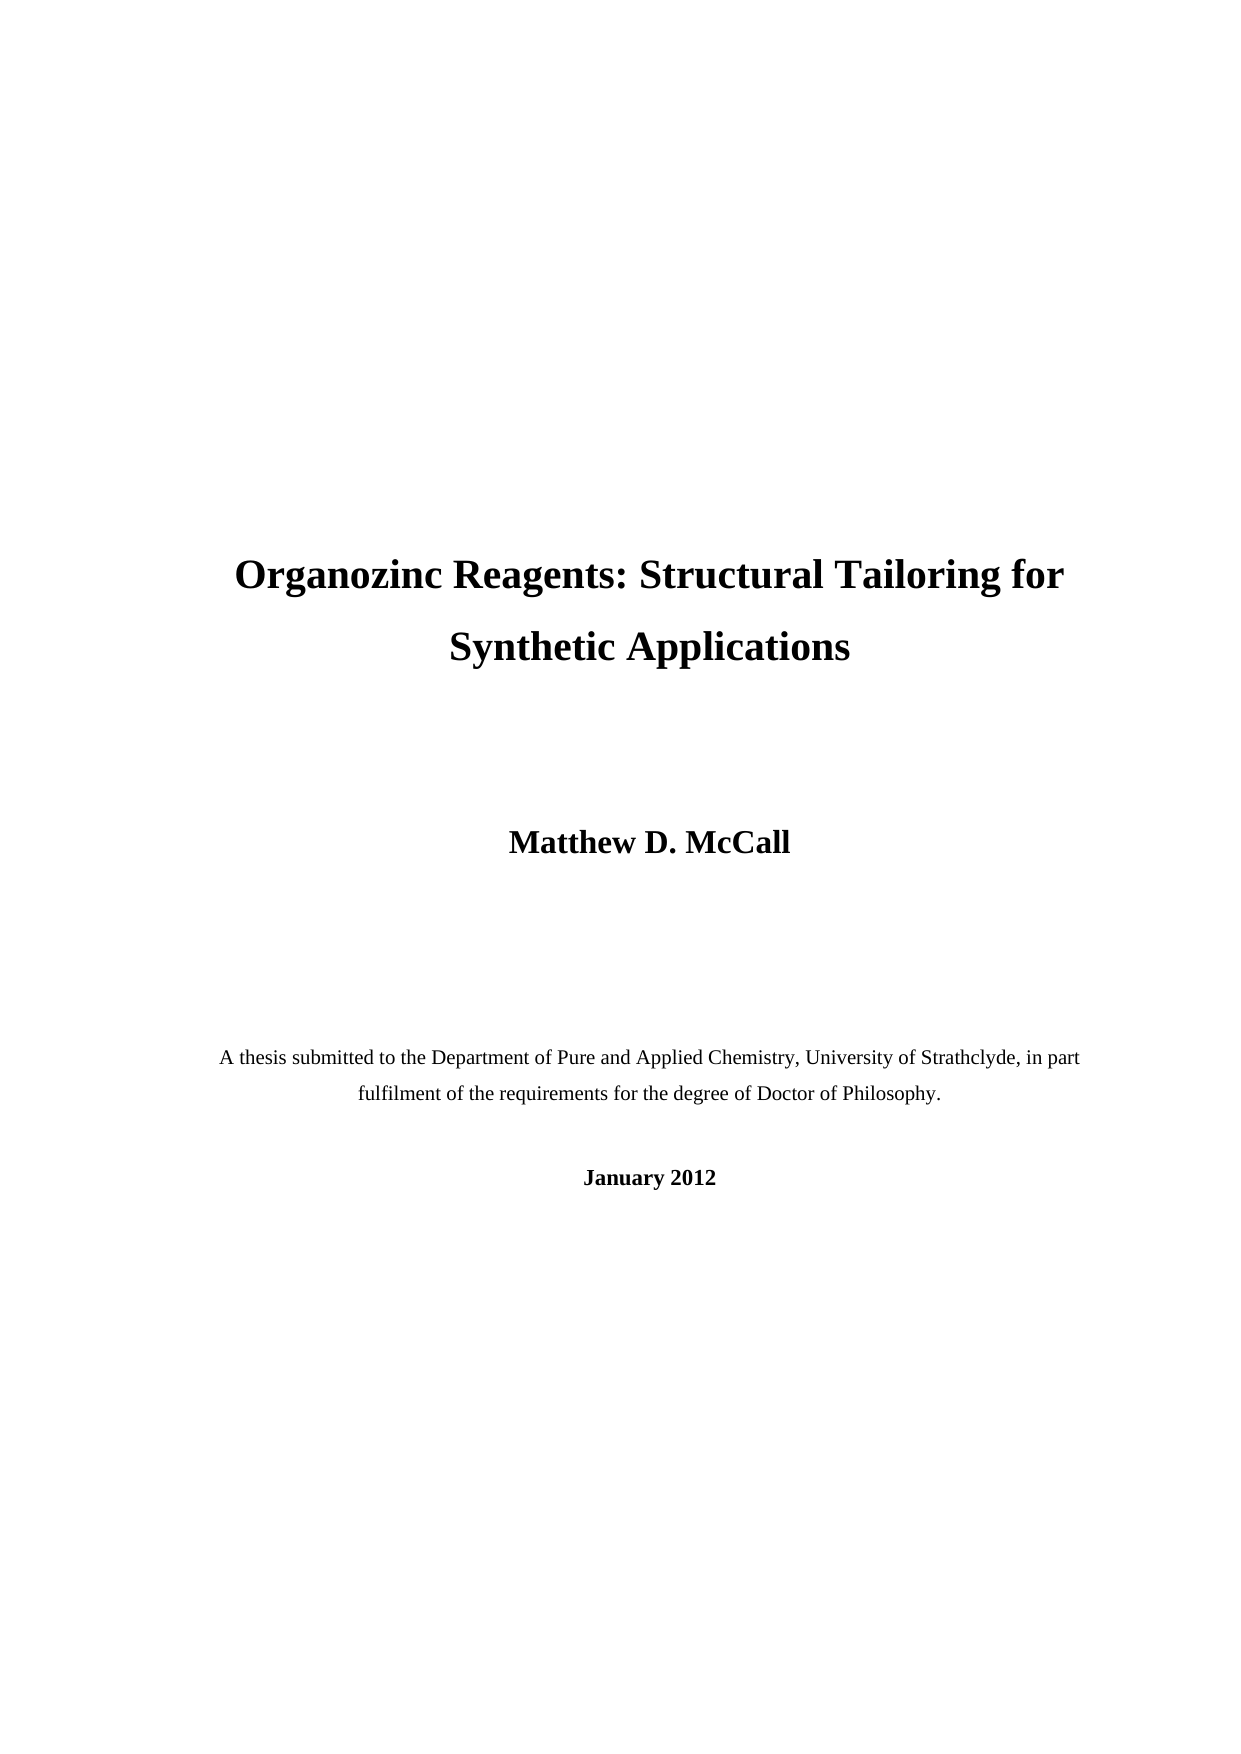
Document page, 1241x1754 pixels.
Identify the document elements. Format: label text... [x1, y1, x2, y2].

text January 2012 [177, 1164, 1122, 1190]
text A thesis submitted to the Department of Pure and Applied Chemistry, University of Strathclyde, in part fulfilment of the requirements for the degree of Doctor of Philosophy. [177, 1045, 1122, 1105]
text Organozinc Reagents: Structural Tailoring for Synthetic Applications [177, 549, 1122, 669]
text Matthew D. McCall [177, 822, 1122, 861]
